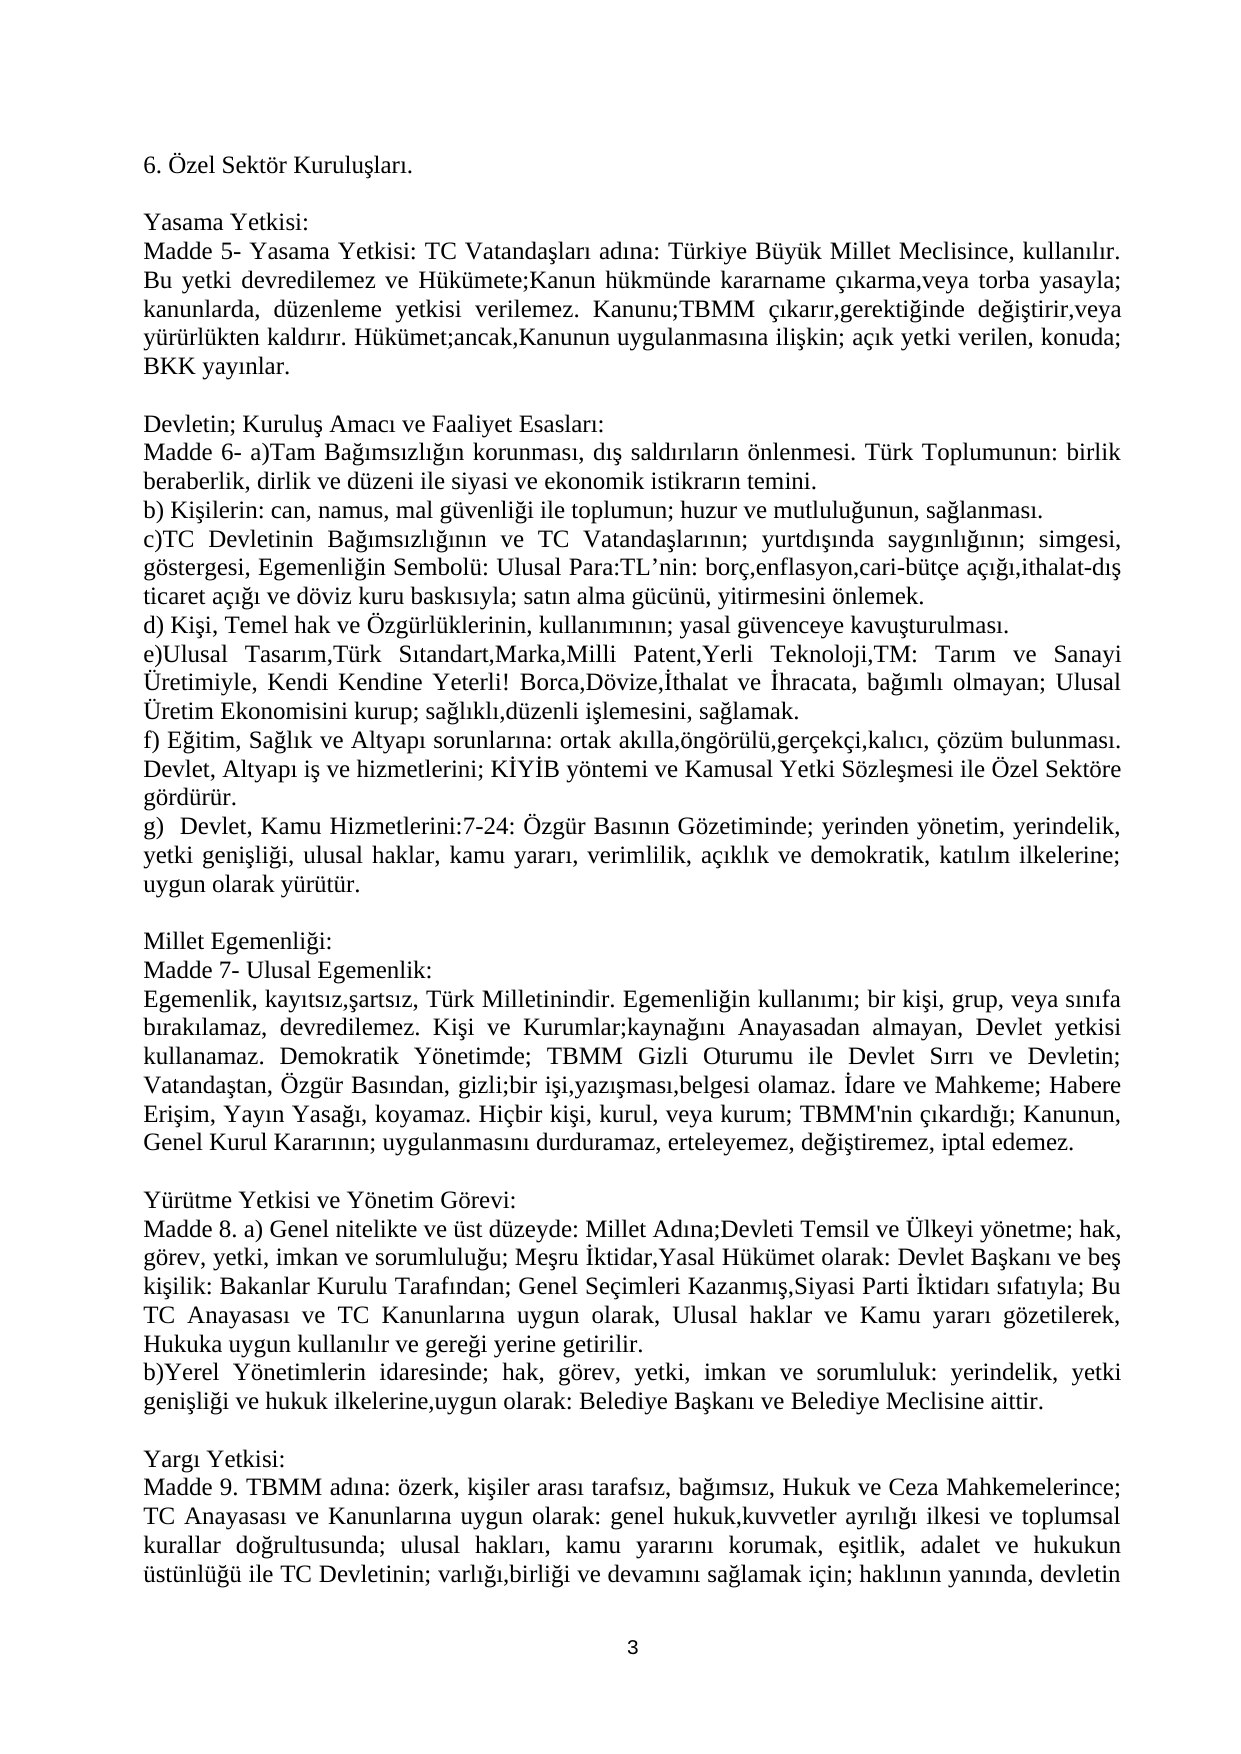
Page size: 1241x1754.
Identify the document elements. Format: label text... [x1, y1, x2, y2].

text Millet Egemenliği: [143, 926, 1122, 955]
text Madde 8. a) Genel nitelikte ve üst düzeyde: Millet Adına;Devleti Temsil ve Ülkeyi yönetme; hak, görev, yetki, imkan ve sorumluluğu; Meşru İktidar,Yasal Hükümet olarak: Devlet Başkanı ve beş kişilik: Bakanlar Kurulu Tarafından; Genel Seçimleri Kazanmış,Siyasi Parti İktidarı sıfatıyla; Bu TC Anayasası ve TC Kanunlarına uygun olarak, Ulusal haklar ve Kamu yararı gözetilerek, Hukuka uygun kullanılır ve gereği yerine getirilir. [143, 1214, 1122, 1357]
text c)TC Devletinin Bağımsızlığının ve TC Vatandaşlarının; yurtdışında saygınlığının; simgesi, göstergesi, Egemenliğin Sembolü: Ulusal Para:TL’nin: borç,enflasyon,cari-bütçe açığı,ithalat-dış ticaret açığı ve döviz kuru baskısıyla; satın alma gücünü, yitirmesini önlemek. [143, 524, 1122, 610]
text f) Eğitim, Sağlık ve Altyapı sorunlarına: ortak akılla,öngörülü,gerçekçi,kalıcı, çözüm bulunması. Devlet, Altyapı iş ve hizmetlerini; KİYİB yöntemi ve Kamusal Yetki Sözleşmesi ile Özel Sektöre gördürür. [143, 725, 1122, 811]
text Madde 7- Ulusal Egemenlik: [143, 955, 1122, 984]
text b)Yerel Yönetimlerin idaresinde; hak, görev, yetki, imkan ve sorumluluk: yerindelik, yetki genişliği ve hukuk ilkelerine,uygun olarak: Belediye Başkanı ve Belediye Meclisine aittir. [143, 1357, 1122, 1415]
text Egemenlik, kayıtsız,şartsız, Türk Milletinindir. Egemenliğin kullanımı; bir kişi, grup, veya sınıfa bırakılamaz, devredilemez. Kişi ve Kurumlar;kaynağını Anayasadan almayan, Devlet yetkisi kullanamaz. Demokratik Yönetimde; TBMM Gizli Oturumu ile Devlet Sırrı ve Devletin; Vatandaştan, Özgür Basından, gizli;bir işi,yazışması,belgesi olamaz. İdare ve Mahkeme; Habere Erişim, Yayın Yasağı, koyamaz. Hiçbir kişi, kurul, veya kurum; TBMM'nin çıkardığı; Kanunun, Genel Kurul Kararının; uygulanmasını durduramaz, erteleyemez, değiştiremez, iptal edemez. [143, 984, 1122, 1156]
text e)Ulusal Tasarım,Türk Sıtandart,Marka,Milli Patent,Yerli Teknoloji,TM: Tarım ve Sanayi Üretimiyle, Kendi Kendine Yeterli! Borca,Dövize,İthalat ve İhracata, bağımlı olmayan; Ulusal Üretim Ekonomisini kurup; sağlıklı,düzenli işlemesini, sağlamak. [143, 639, 1122, 725]
text b) Kişilerin: can, namus, mal güvenliği ile toplumun; huzur ve mutluluğunun, sağlanması. [143, 495, 1122, 524]
text Devletin; Kuruluş Amacı ve Faaliyet Esasları: [143, 409, 1122, 437]
text g) Devlet, Kamu Hizmetlerini:7-24: Özgür Basının Gözetiminde; yerinden yönetim, yerindelik, yetki genişliği, ulusal haklar, kamu yararı, verimlilik, açıklık ve demokratik, katılım ilkelerine; uygun olarak yürütür. [143, 811, 1122, 897]
text Madde 6- a)Tam Bağımsızlığın korunması, dış saldırıların önlenmesi. Türk Toplumunun: birlik beraberlik, dirlik ve düzeni ile siyasi ve ekonomik istikrarın temini. [143, 437, 1122, 495]
text Yargı Yetkisi: [143, 1444, 1122, 1472]
text d) Kişi, Temel hak ve Özgürlüklerinin, kullanımının; yasal güvenceye kavuşturulması. [143, 610, 1122, 639]
text Yasama Yetkisi: [143, 207, 1122, 236]
text Madde 5- Yasama Yetkisi: TC Vatandaşları adına: Türkiye Büyük Millet Meclisince, kullanılır. Bu yetki devredilemez ve Hükümete;Kanun hükmünde kararname çıkarma,veya torba yasayla; kanunlarda, düzenleme yetkisi verilemez. Kanunu;TBMM çıkarır,gerektiğinde değiştirir,veya yürürlükten kaldırır. Hükümet;ancak,Kanunun uygulanmasına ilişkin; açık yetki verilen, konuda; BKK yayınlar. [143, 236, 1122, 380]
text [143, 1472, 1122, 1587]
text 6. Özel Sektör Kuruluşları. [143, 150, 1122, 179]
text Yürütme Yetkisi ve Yönetim Görevi: [143, 1185, 1122, 1214]
